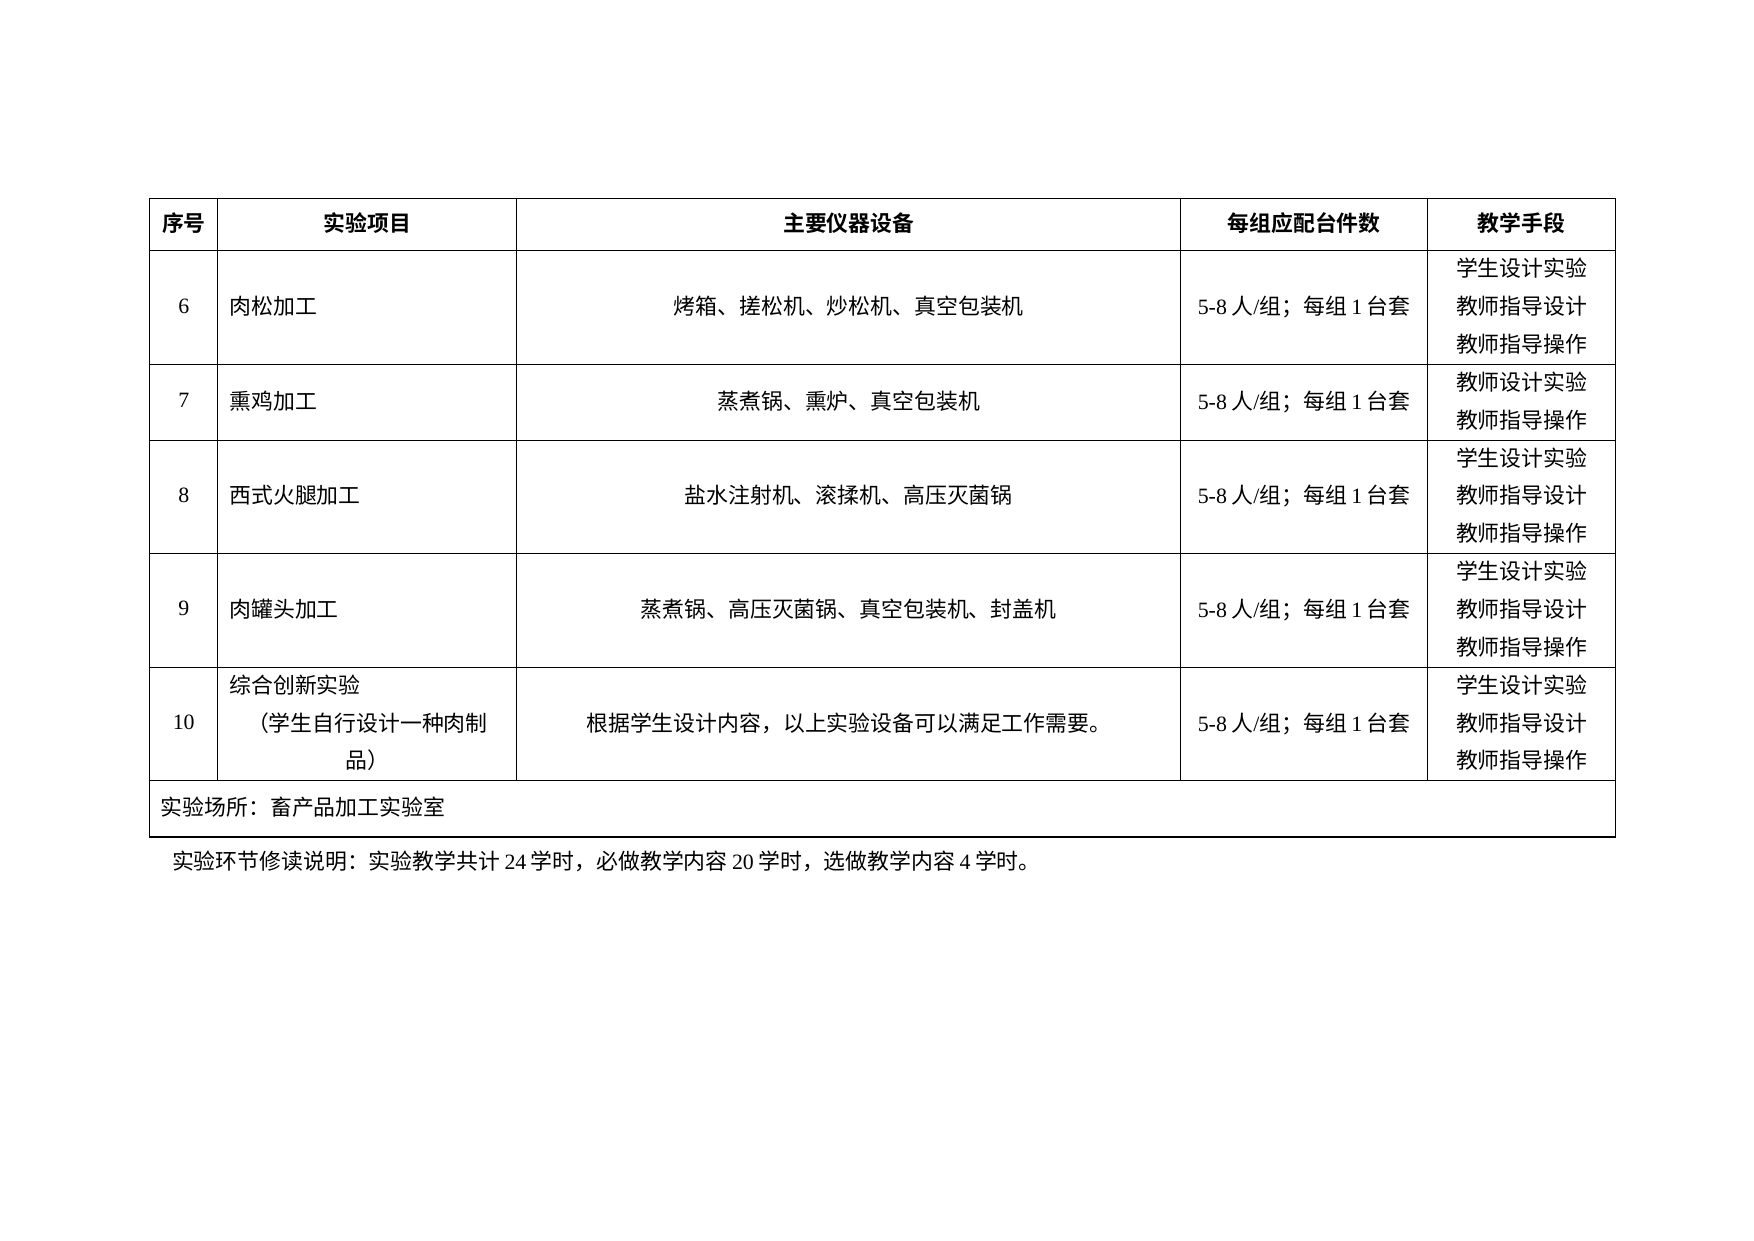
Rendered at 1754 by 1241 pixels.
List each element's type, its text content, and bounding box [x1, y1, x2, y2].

table_cell 肉松加工 [218, 251, 516, 364]
table_header 序号 [150, 199, 217, 250]
table_cell 7 [150, 365, 217, 439]
table_cell 学生设计实验 教师指导设计 教师指导操作 [1428, 441, 1615, 553]
table_header 主要仪器设备 [517, 199, 1180, 250]
table_cell 西式火腿加工 [218, 441, 516, 553]
table_cell 实验场所：畜产品加工实验室 [150, 781, 1615, 836]
table_cell 5-8人/组；每组1台套 [1181, 251, 1427, 364]
table_header 教学手段 [1428, 199, 1615, 250]
table_cell 5-8人/组；每组1台套 [1181, 554, 1427, 667]
table_cell 烤箱、搓松机、炒松机、真空包装机 [517, 251, 1180, 364]
table_cell 5-8人/组；每组1台套 [1181, 441, 1427, 553]
text 实验环节修读说明：实验教学共计24学时，必做教学内容20学时，选做教学内容4学时。 [150, 844, 1604, 875]
table_cell 根据学生设计内容，以上实验设备可以满足工作需要。 [517, 668, 1180, 780]
table_cell 综合创新实验 （学生自行设计一种肉制品） [218, 668, 516, 780]
table_cell 熏鸡加工 [218, 365, 516, 439]
table_cell 学生设计实验 教师指导设计 教师指导操作 [1428, 251, 1615, 364]
table_header 每组应配台件数 [1181, 199, 1427, 250]
table_header 实验项目 [218, 199, 516, 250]
table_cell 学生设计实验 教师指导设计 教师指导操作 [1428, 668, 1615, 780]
table_cell 5-8人/组；每组1台套 [1181, 668, 1427, 780]
table_cell 教师设计实验 教师指导操作 [1428, 365, 1615, 439]
table_cell 6 [150, 251, 217, 364]
table_cell 盐水注射机、滚揉机、高压灭菌锅 [517, 441, 1180, 553]
table_cell 蒸煮锅、高压灭菌锅、真空包装机、封盖机 [517, 554, 1180, 667]
table_cell 蒸煮锅、熏炉、真空包装机 [517, 365, 1180, 439]
table_cell 9 [150, 554, 217, 667]
table_cell 10 [150, 668, 217, 780]
table_cell 8 [150, 441, 217, 553]
table_cell 学生设计实验 教师指导设计 教师指导操作 [1428, 554, 1615, 667]
table_cell 肉罐头加工 [218, 554, 516, 667]
table_cell 5-8人/组；每组1台套 [1181, 365, 1427, 439]
